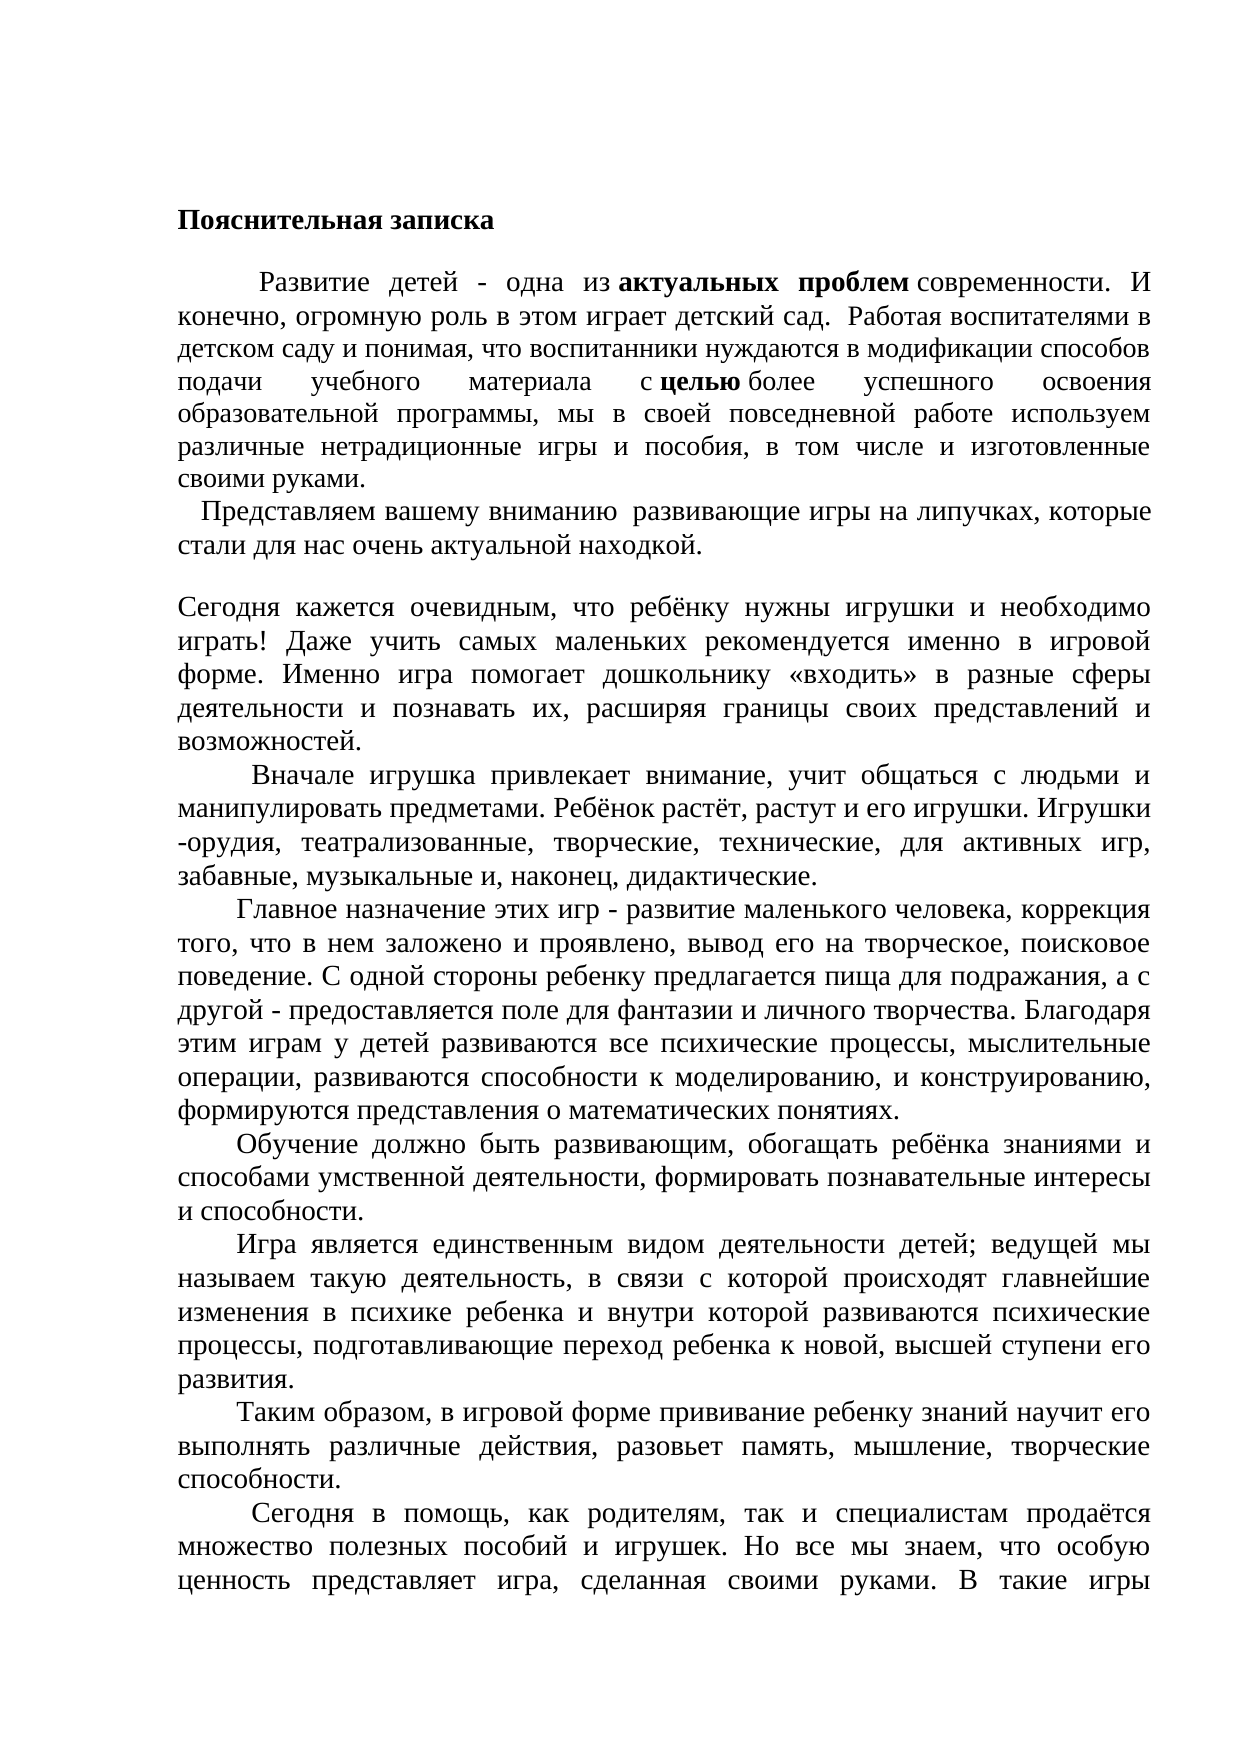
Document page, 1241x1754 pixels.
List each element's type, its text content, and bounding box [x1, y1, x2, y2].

text Игра является единственным видом деятельности детей; ведущей мы называем такую деятельность, в связи с которой происходят главнейшие изменения в психике ребенка и внутри которой развиваются психические процессы, подготавливающие переход ребенка к новой, высшей ступени его развития. [177, 1227, 1151, 1394]
text Пояснительная записка [177, 202, 1152, 236]
text Главное назначение этих игр - развитие маленького человека, коррекция того, что в нем заложено и проявлено, вывод его на творческое, поисковое поведение. С одной стороны ребенку предлагается пища для подражания, а с другой - предоставляется поле для фантазии и личного творчества. Благодаря этим играм у детей развиваются все психические процессы, мыслительные операции, развиваются способности к моделированию, и конструированию, формируются представления о математических понятиях. [177, 891, 1152, 1126]
text Представляем вашему вниманию развивающие игры на липучках, которые стали для нас очень актуальной находкой. [177, 493, 1152, 561]
text Вначале игрушка привлекает внимание, учит общаться с людьми и манипулировать предметами. Ребёнок растёт, растут и его игрушки. Игрушки -орудия, театрализованные, творческие, технические, для активных игр, забавные, музыкальные и, наконец, дидактические. [177, 757, 1152, 891]
text Развитие детей - одна из актуальных проблем современности. И конечно, огромную роль в этом играет детский сад. Работая воспитателями в детском саду и понимая, что воспитанники нуждаются в модификации способов подачи учебного материала с целью более успешного освоения образовательной программы, мы в своей повседневной работе используем различные нетрадиционные игры и пособия, в том числе и изготовленные своими руками. [177, 264, 1152, 493]
text Сегодня кажется очевидным, что ребёнку нужны игрушки и необходимо играть! Даже учить самых маленьких рекомендуется именно в игровой форме. Именно игра помогает дошкольнику «входить» в разные сферы деятельности и познавать их, расширяя границы своих представлений и возможностей. [177, 589, 1152, 757]
text Обучение должно быть развивающим, обогащать ребёнка знаниями и способами умственной деятельности, формировать познавательные интересы и способности. [177, 1126, 1152, 1227]
text Таким образом, в игровой форме прививание ребенку знаний научит его выполнять различные действия, разовьет память, мышление, творческие способности. [177, 1394, 1151, 1495]
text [177, 1495, 1152, 1596]
